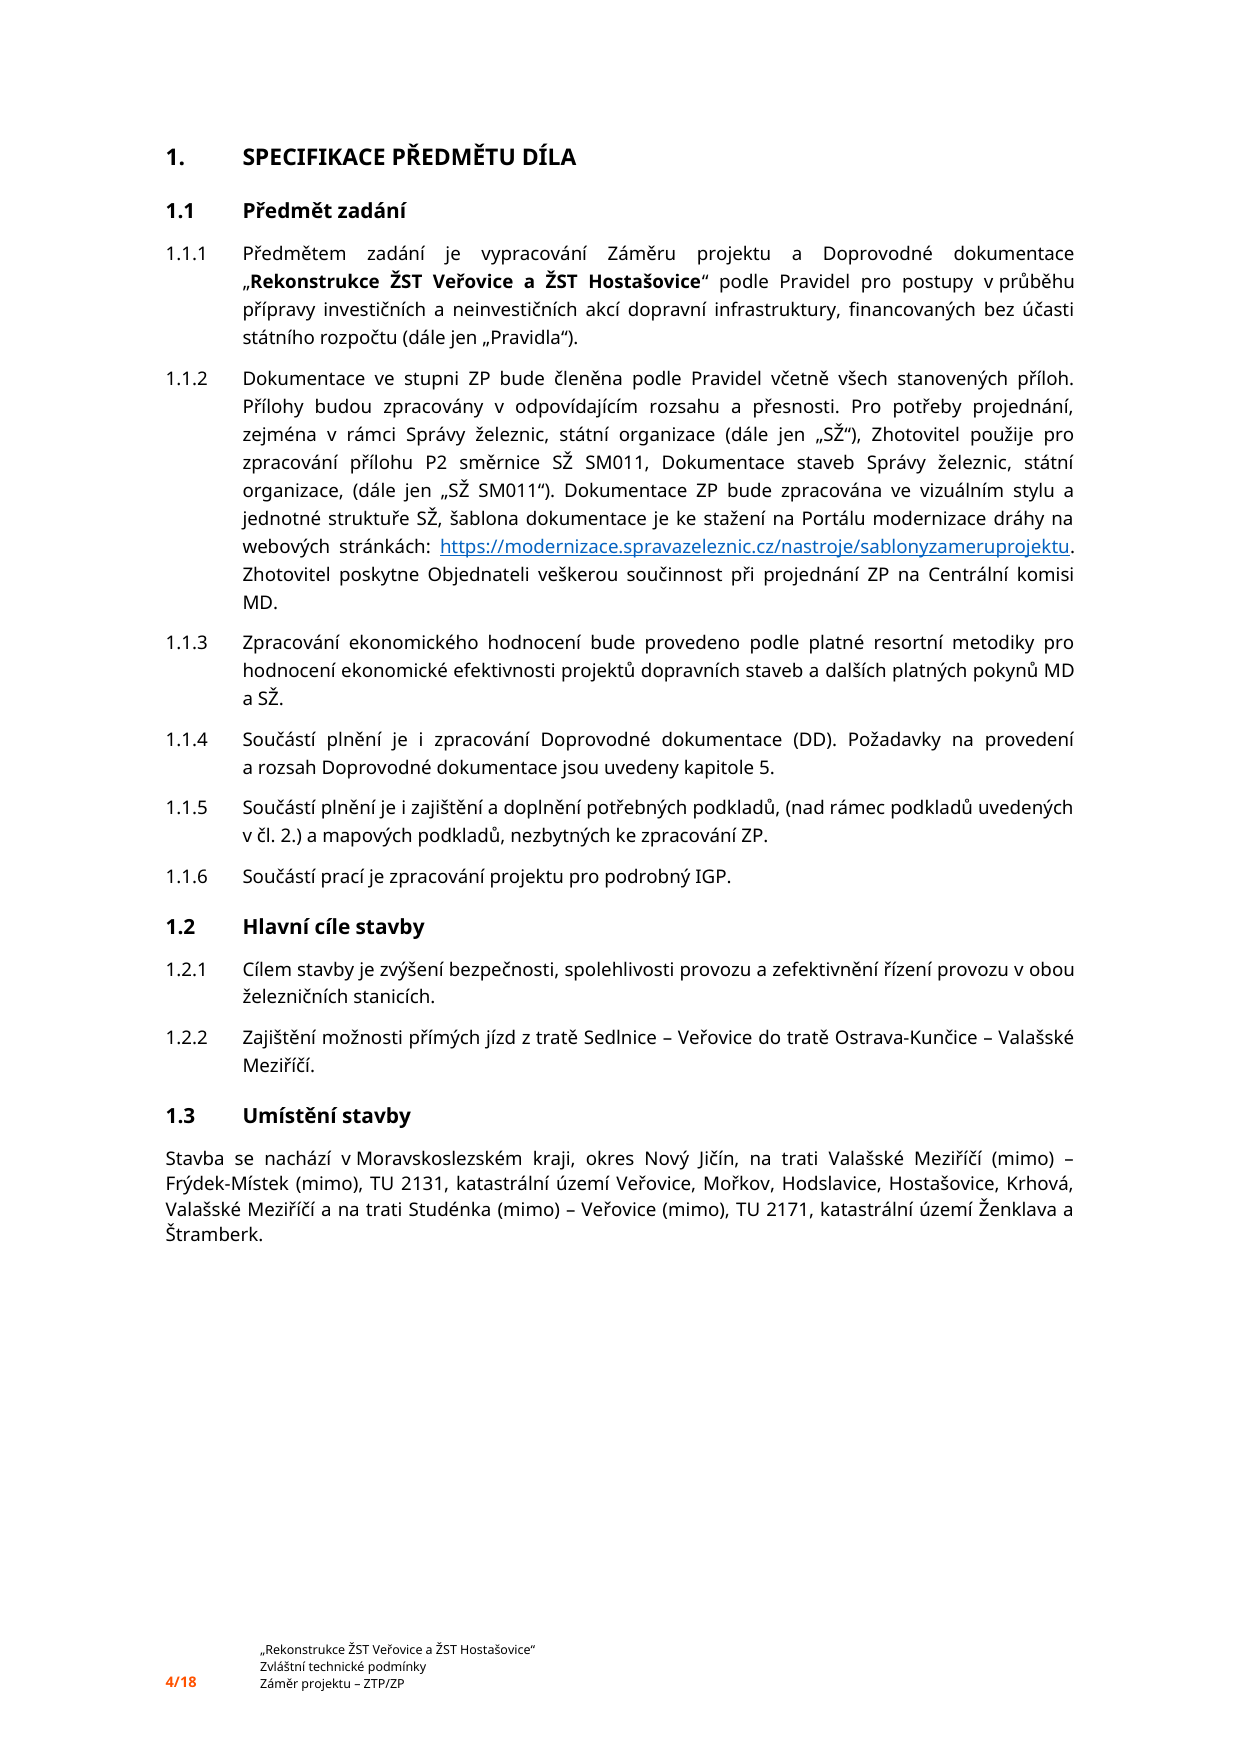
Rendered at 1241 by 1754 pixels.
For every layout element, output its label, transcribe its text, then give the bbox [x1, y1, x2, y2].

text Hlavní cíle stavby [165, 912, 1075, 941]
text Zajištění možnosti přímých jízd z tratě Sedlnice – Veřovice do tratě Ostrava-Kunčice – Valašské Meziříčí. [165, 1024, 1075, 1078]
text Předmět zadání [165, 197, 1075, 225]
text Umístění stavby [165, 1101, 1075, 1130]
text SPECIFIKACE PŘEDMĚTU DÍLA [165, 141, 1075, 173]
text Cílem stavby je zvýšení bezpečnosti, spolehlivosti provozu a zefektivnění řízení provozu v obou železničních stanicích. [165, 956, 1075, 1009]
text Součástí prací je zpracování projektu pro podrobný IGP. [165, 863, 1075, 889]
text Součástí plnění je i zajištění a doplnění potřebných podkladů, (nad rámec podkladů uvedených v čl. 2.) a mapových podkladů, nezbytných ke zpracování ZP. [165, 795, 1075, 848]
text Zpracování ekonomického hodnocení bude provedeno podle platné resortní metodiky pro hodnocení ekonomické efektivnosti projektů dopravních staveb a dalších platných pokynů MD a SŽ. [165, 629, 1075, 711]
list Předmětem zadání je vypracování Záměru projektu a Doprovodné dokumentace „Rekonstrukce ŽST Veřovice a ŽST Hostašovice“ podle Pravidel pro postupy v průběhu přípravy investičních a neinvestičních akcí dopravní infrastruktury, financovaných bez účasti státního rozpočtu (dále jen „Pravidla“). [165, 240, 1075, 350]
list Dokumentace ve stupni ZP bude členěna podle Pravidel včetně všech stanovených příloh. Přílohy budou zpracovány v odpovídajícím rozsahu a přesnosti. Pro potřeby projednání, zejména v rámci Správy železnic, státní organizace (dále jen „SŽ“), Zhotovitel použije pro zpracování přílohu P2 směrnice SŽ SM011, Dokumentace staveb Správy železnic, státní organizace, (dále jen „SŽ SM011“). Dokumentace ZP bude zpracována ve vizuálním stylu a jednotné struktuře SŽ, šablona dokumentace je ke stažení na Portálu modernizace dráhy na webových stránkách: https://modernizace.spravazeleznic.cz/nastroje/sablonyzameruprojektu. Zhotovitel poskytne Objednateli veškerou součinnost při projednání ZP na Centrální komisi MD. [165, 365, 1075, 614]
text Součástí plnění je i zpracování Doprovodné dokumentace (DD). Požadavky na provedení a rozsah Doprovodné dokumentace jsou uvedeny kapitole 5. [165, 726, 1075, 780]
text Stavba se nachází v Moravskoslezském kraji, okres Nový Jičín, na trati Valašské Meziříčí (mimo) – Frýdek-Místek (mimo), TU 2131, katastrální území Veřovice, Mořkov, Hodslavice, Hostašovice, Krhová, Valašské Meziříčí a na trati Studénka (mimo) – Veřovice (mimo), TU 2171, katastrální území Ženklava a Štramberk. [165, 1145, 1075, 1247]
